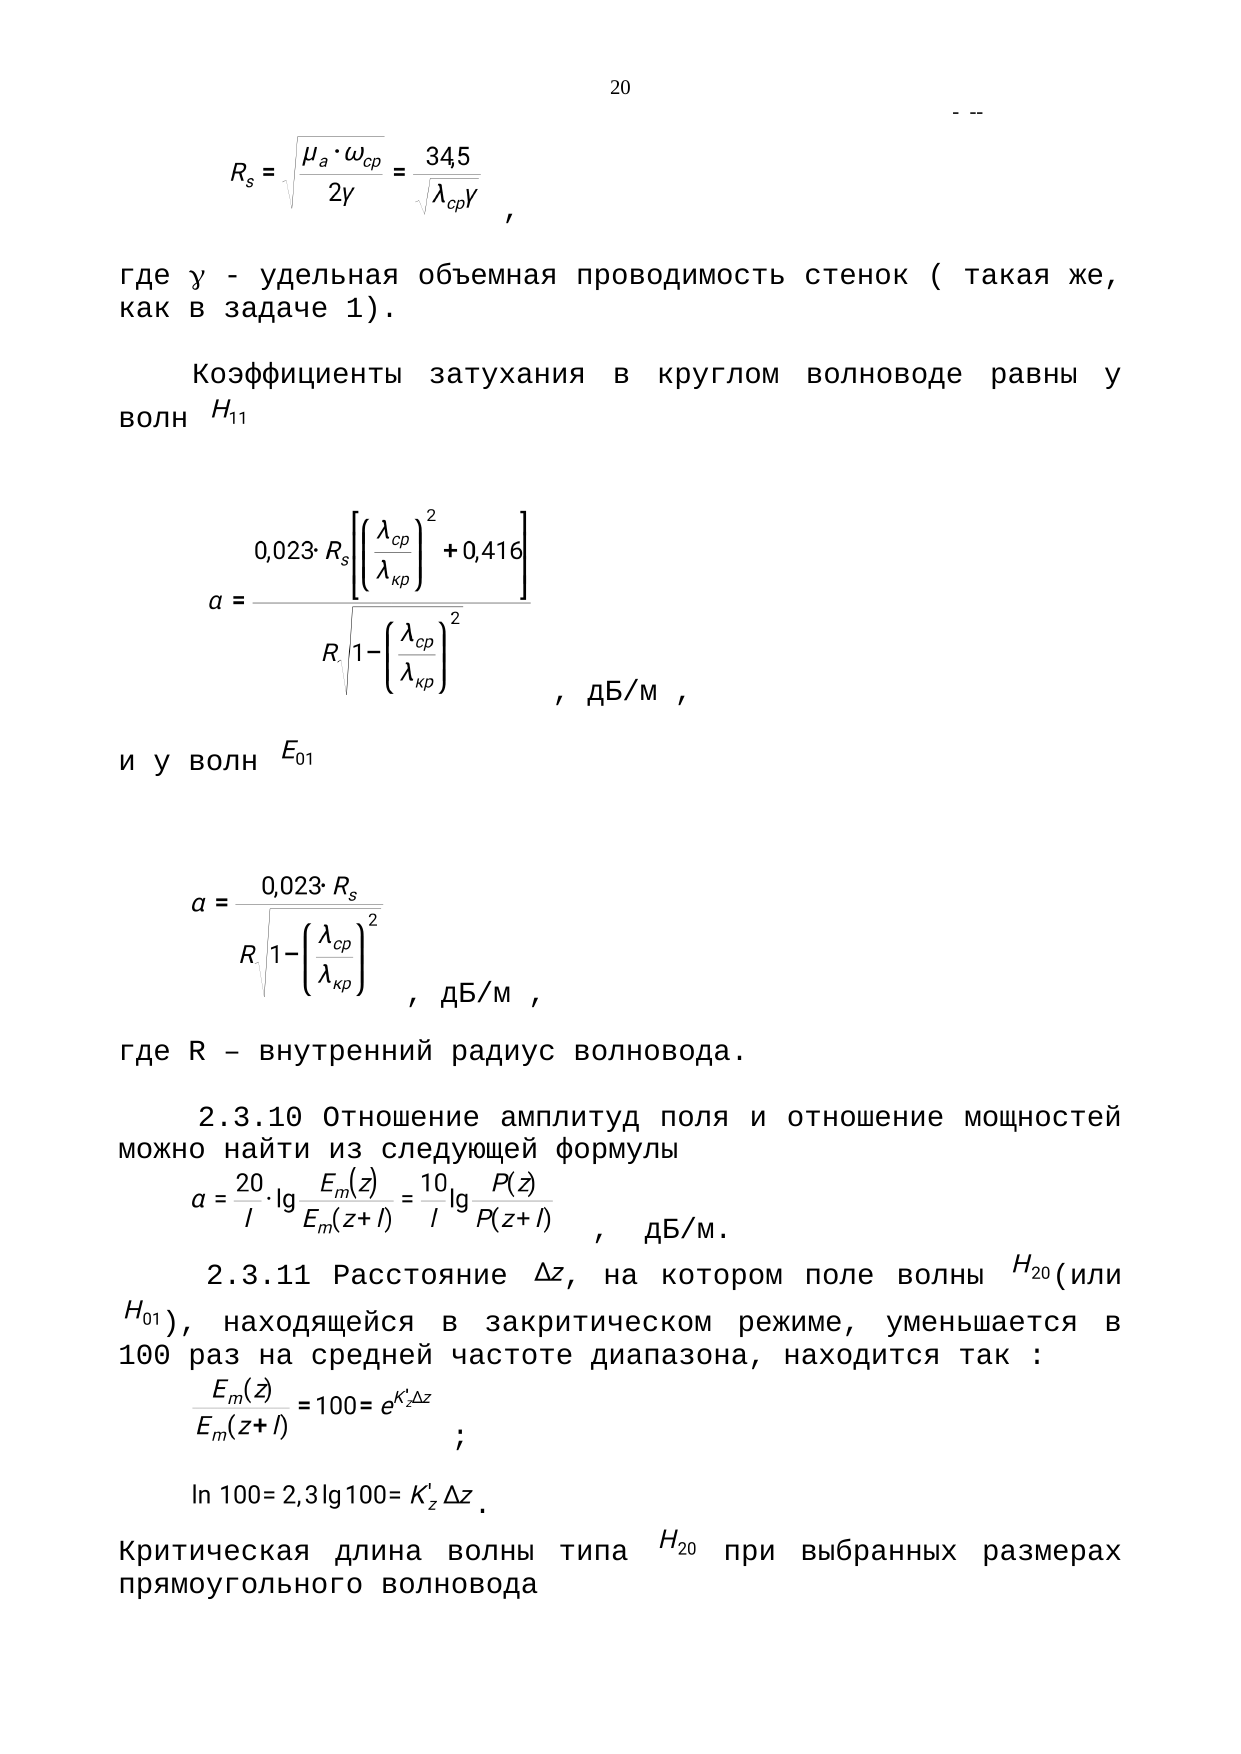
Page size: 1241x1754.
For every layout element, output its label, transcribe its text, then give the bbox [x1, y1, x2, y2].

picture [205, 392, 248, 428]
text , дБ/м , [118, 869, 1122, 1012]
text где R – внутренний радиус волновода. [118, 1036, 1122, 1069]
text и у волн [118, 733, 1122, 779]
text 2.3.10 Отношение амплитуд поля и отношение мощностей можно найти из следующей формулы [118, 1102, 1122, 1168]
text 2.3.11 Расстояние , на котором поле волны (или ), находящейся в закритическом режиме, уменьшается в 100 раз на средней частоте диапазона, находится так : [118, 1247, 1122, 1373]
text Коэффициенты затухания в круглом волноводе равны у волн [118, 359, 1122, 436]
picture [275, 733, 316, 771]
picture [1006, 1247, 1053, 1285]
picture [188, 1167, 557, 1239]
picture [224, 132, 485, 219]
picture [188, 869, 389, 1003]
text . [118, 1478, 1122, 1523]
text ; [118, 1373, 1122, 1454]
text Критическая длина волны типа при выбранных размерах прямоугольного волновода [118, 1523, 1122, 1602]
picture [118, 1293, 162, 1331]
picture [530, 1257, 564, 1285]
picture [205, 502, 535, 701]
text , [118, 133, 1122, 227]
picture [188, 1372, 434, 1446]
text где γ - удельная объемная проводимость стенок ( такая же, как в задаче 1). [118, 260, 1122, 326]
picture [653, 1522, 699, 1561]
picture [188, 1478, 474, 1514]
